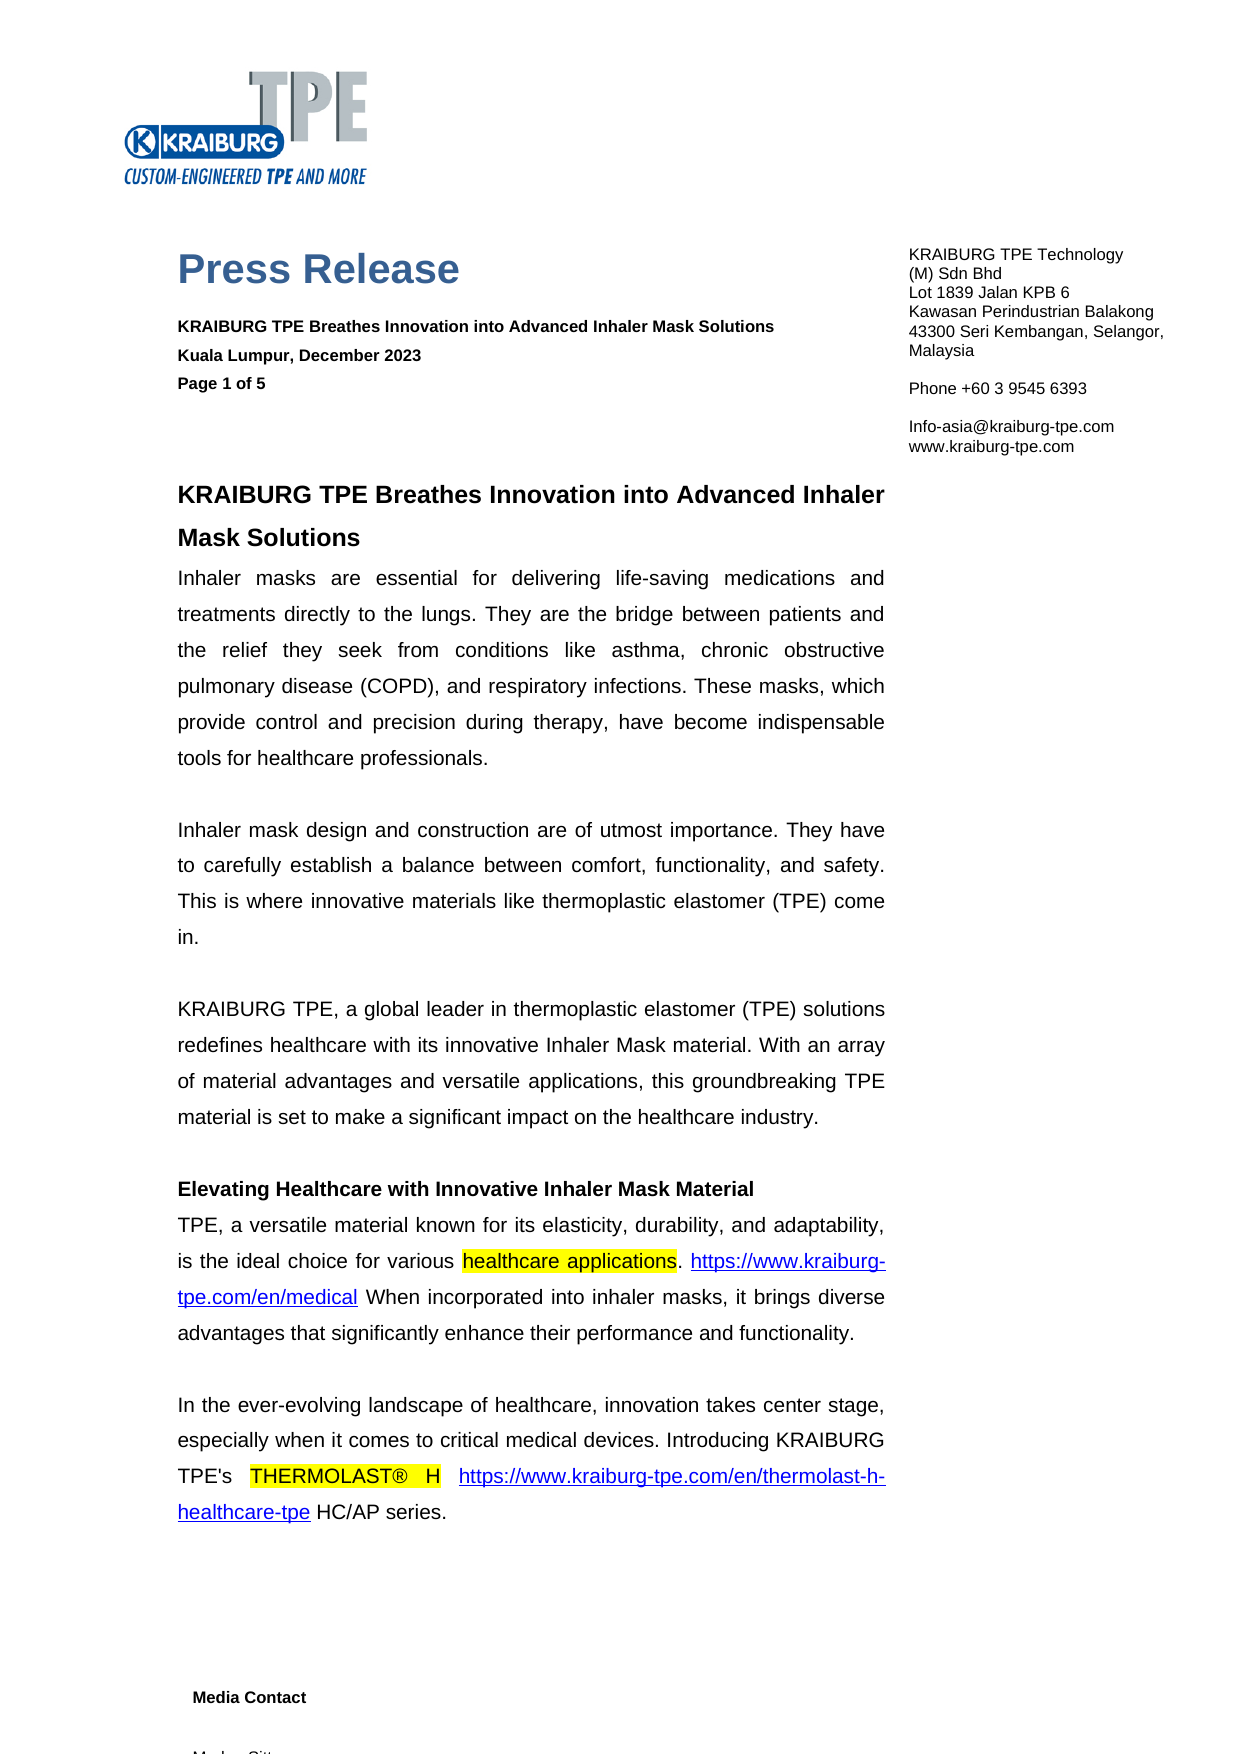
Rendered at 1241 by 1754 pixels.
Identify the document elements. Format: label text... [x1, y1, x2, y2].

text Inhaler masks are essential for delivering life-saving medications and treatments directly to the lungs. They are the bridge between patients and the relief they seek from conditions like asthma, chronic obstructive pulmonary disease (COPD), and respiratory infections. These masks, which provide control and precision during therapy, have become indispensable tools for healthcare professionals. [177, 566, 886, 769]
text TPE, a versatile material known for its elasticity, durability, and adaptability, is the ideal choice for various healthcare applications. https://www.kraiburg-tpe.com/en/medical When incorporated into inhaler masks, it brings diverse advantages that significantly enhance their performance and functionality. [177, 1213, 886, 1344]
text Elevating Healthcare with Innovative Inhaler Mask Material [177, 1177, 886, 1201]
text In the ever-evolving landscape of healthcare, innovation takes center stage, especially when it comes to critical medical devices. Introducing KRAIBURG TPE's THERMOLAST® H https://www.kraiburg-tpe.com/en/thermolast-h-healthcare-tpe HC/AP series. [177, 1392, 886, 1524]
text KRAIBURG TPE, a global leader in thermoplastic elastomer (TPE) solutions redefines healthcare with its innovative Inhaler Mask material. With an array of material advantages and versatile applications, this groundbreaking TPE material is set to make a significant impact on the healthcare industry. [177, 997, 886, 1129]
text Inhaler mask design and construction are of utmost importance. They have to carefully establish a balance between comfort, functionality, and safety. This is where innovative materials like thermoplastic elastomer (TPE) come in. [177, 817, 886, 949]
text KRAIBURG TPE Breathes Innovation into Advanced Inhaler Mask Solutions [177, 479, 886, 551]
picture [112, 55, 379, 200]
